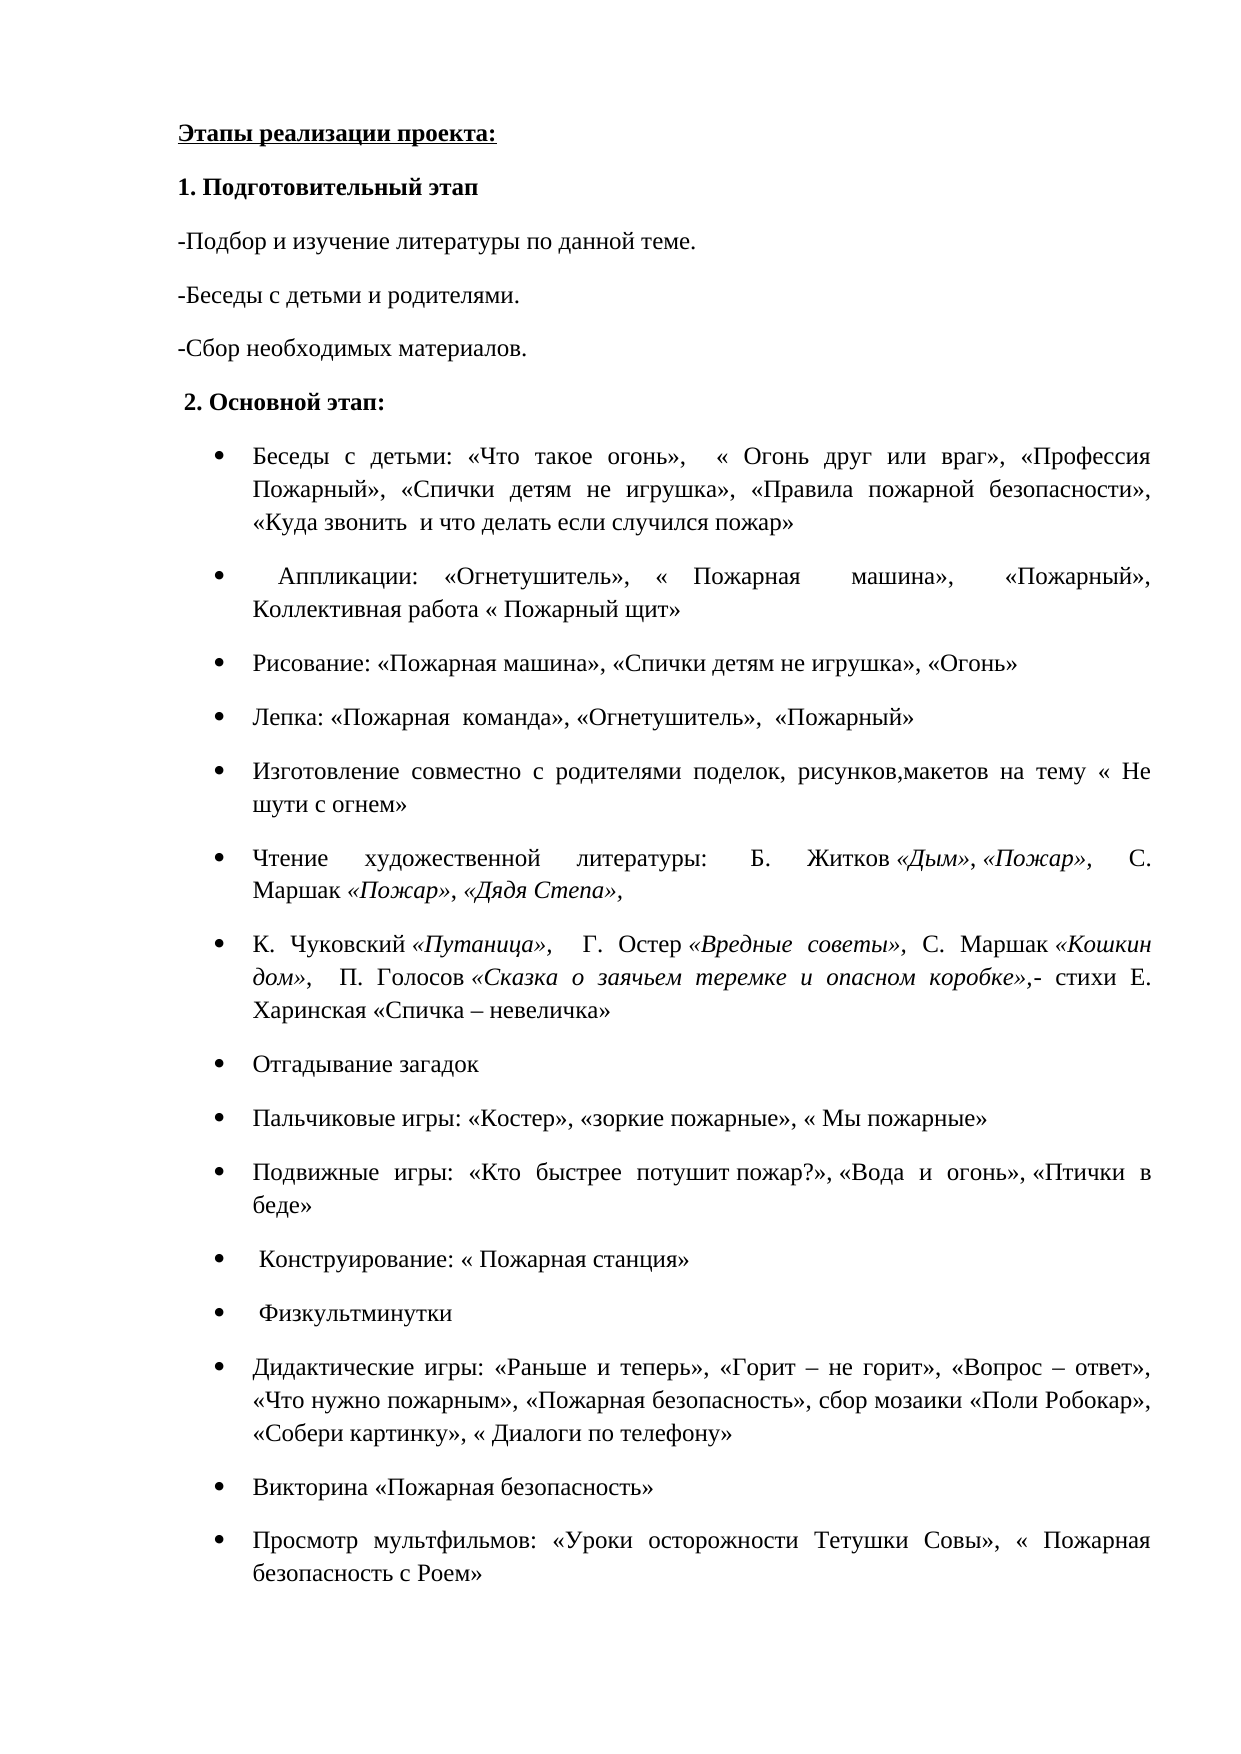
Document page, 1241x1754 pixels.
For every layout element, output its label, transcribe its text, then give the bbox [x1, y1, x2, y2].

list Отгадывание загадок [215, 1049, 1152, 1078]
list Конструирование: « Пожарная станция» [215, 1244, 1152, 1273]
list Чтение художественной литературы: Б. Житков «Дым», «Пожар», С. Маршак «Пожар», «Дядя Степа», [215, 843, 1152, 904]
list К. Чуковский «Путаница», Г. Остер «Вредные советы», С. Маршак «Кошкин дом», П. Голосов «Сказка о заячьем теремке и опасном коробке»,- стихи Е. Харинская «Спичка – невеличка» [215, 929, 1152, 1024]
list Просмотр мультфильмов: «Уроки осторожности Тетушки Совы», « Пожарная безопасность с Роем» [215, 1525, 1152, 1587]
text -Беседы с детьми и родителями. [177, 280, 1152, 308]
list Изготовление совместно с родителями поделок, рисунков,макетов на тему « Не шути с огнем» [215, 756, 1152, 817]
text -Подбор и изучение литературы по данной теме. [177, 226, 1152, 254]
list Физкультминутки [215, 1298, 1152, 1327]
list Дидактические игры: «Раньше и теперь», «Горит – не горит», «Вопрос – ответ», «Что нужно пожарным», «Пожарная безопасность», сбор мозаики «Поли Робокар», «Собери картинку», « Диалоги по телефону» [215, 1352, 1152, 1446]
list Аппликации: «Огнетушитель», « Пожарная машина», «Пожарный», Коллективная работа « Пожарный щит» [215, 561, 1152, 623]
list Рисование: «Пожарная машина», «Спички детям не игрушка», «Огонь» [215, 648, 1152, 677]
text 1. Подготовительный этап [177, 172, 1152, 201]
list Лепка: «Пожарная команда», «Огнетушитель», «Пожарный» [215, 702, 1152, 731]
text Этапы реализации проекта: [177, 118, 1152, 147]
text -Сбор необходимых материалов. [177, 333, 1152, 362]
list Беседы с детьми: «Что такое огонь», « Огонь друг или враг», «Профессия Пожарный», «Спички детям не игрушка», «Правила пожарной безопасности», «Куда звонить и что делать если случился пожар» [215, 441, 1152, 536]
list Пальчиковые игры: «Костер», «зоркие пожарные», « Мы пожарные» [215, 1103, 1152, 1132]
list Викторина «Пожарная безопасность» [215, 1472, 1152, 1500]
text 2. Основной этап: [177, 387, 1152, 416]
list Подвижные игры: «Кто быстрее потушит пожар?», «Вода и огонь», «Птички в беде» [215, 1157, 1152, 1219]
